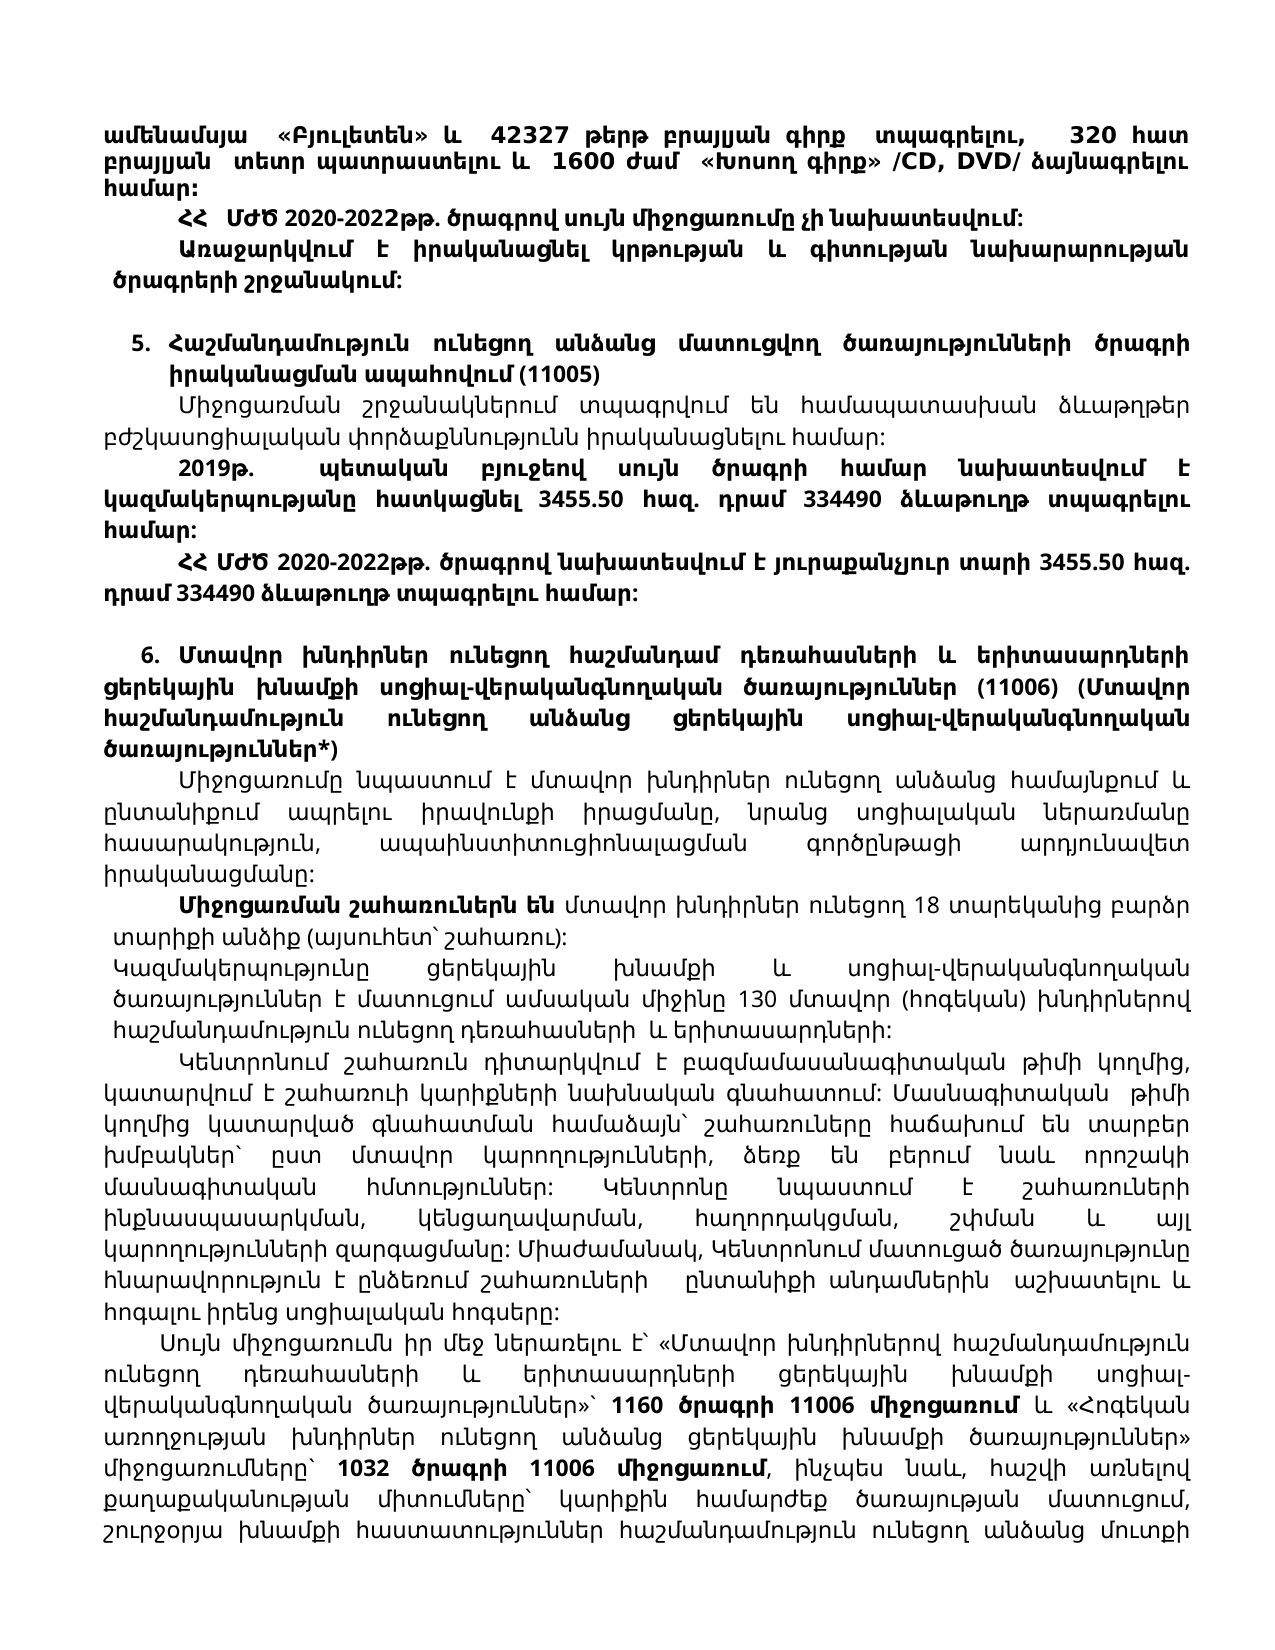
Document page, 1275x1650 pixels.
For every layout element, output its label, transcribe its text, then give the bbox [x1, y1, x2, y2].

text Կազմակերպությունը ցերեկային խնամքի և սոցիալ-վերականգնողական ծառայություններ է մատուցում ամսական միջինը 130 մտավոր (հոգեկան) խնդիրներով հաշմանդամություն ունեցող դեռահասների և երիտասարդների: [112, 952, 1191, 1046]
text Միջոցառումը նպաստում է մտավոր խնդիրներ ունեցող անձանց համայնքում և ընտանիքում ապրելու իրավունքի իրացմանը, նրանց սոցիալական ներառմանը հասարակություն, ապաինստիտուցիոնալացման գործընթացի արդյունավետ իրականացմանը: [103, 764, 1191, 889]
text 2019թ. պետական բյուջեով սույն ծրագրի համար նախատեսվում է կազմակերպությանը հատկացնել 3455.50 հազ. դրամ 334490 ձևաթուղթ տպագրելու համար: [103, 452, 1191, 546]
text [103, 122, 1191, 202]
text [103, 1327, 1191, 1546]
text Առաջարկվում է իրականացնել կրթության և գիտության նախարարության ծրագրերի շրջանակում: [112, 233, 1191, 296]
text Միջոցառման շրջանակներում տպագրվում են համապատասխան ձևաթղթեր բժշկասոցիալական փորձաքննությունն իրականացնելու համար: [103, 389, 1191, 452]
text Միջոցառման շահառուներն են մտավոր խնդիրներ ունեցող 18 տարեկանից բարձր տարիքի անձիք (այսուհետ՝ շահառու): [112, 889, 1191, 952]
text ՀՀ ՄԺԾ 2020-2022թթ. ծրագրով նախատեսվում է յուրաքանչյուր տարի 3455.50 հազ. դրամ 334490 ձևաթուղթ տպագրելու համար: [103, 546, 1191, 608]
list Մտավոր խնդիրներ ունեցող հաշմանդամ դեռահասների և երիտասարդների ցերեկային խնամքի սոցիալ-վերականգնողական ծառայություններ (11006) (Մտավոր հաշմանդամություն ունեցող անձանց ցերեկային սոցիալ-վերականգնողական ծառայություններ*) [103, 639, 1191, 764]
list Հաշմանդամություն ունեցող անձանց մատուցվող ծառայությունների ծրագրի իրականացման ապահովում (11005) [131, 327, 1191, 389]
text ՀՀ ՄԺԾ 2020-2022թթ. ծրագրով սույն միջոցառումը չի նախատեսվում: [112, 202, 1191, 233]
text Կենտրոնում շահառուն դիտարկվում է բազմամասանագիտական թիմի կողմից, կատարվում է շահառուի կարիքների նախնական գնահատում: Մասնագիտական թիմի կողմից կատարված գնահատման համաձայն՝ շահառուները հաճախում են տարբեր խմբակներ` ըստ մտավոր կարողությունների, ձեռք են բերում նաև որոշակի մասնագիտական հմտություններ: Կենտրոնը նպաստում է շահառուների ինքնասպասարկման, կենցաղավարման, հաղորդակցման, շփման և այլ կարողությունների զարգացմանը: Միաժամանակ, Կենտրոնում մատուցած ծառայությունը հնարավորություն է ընձեռում շահառուների ընտանիքի անդամներին աշխատելու և հոգալու իրենց սոցիալական հոգսերը: [103, 1046, 1191, 1327]
